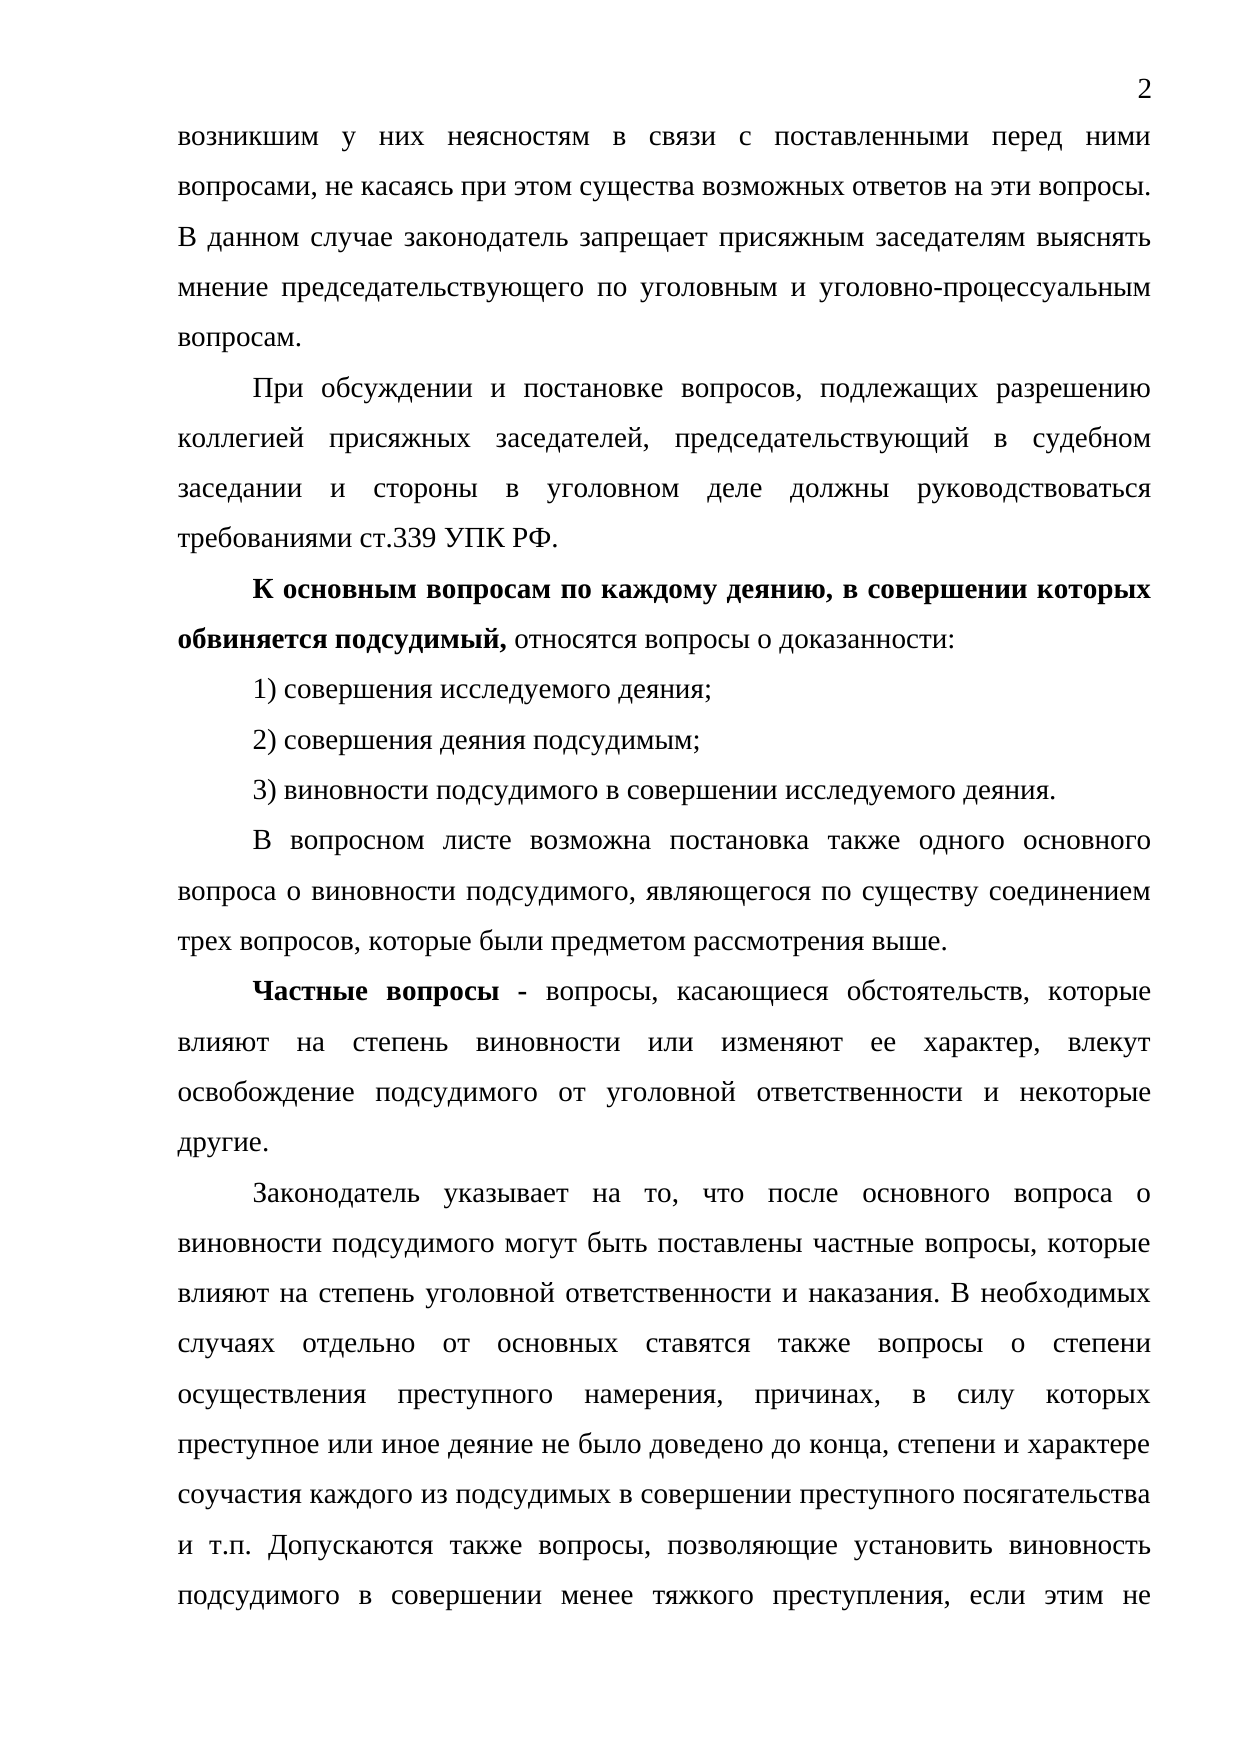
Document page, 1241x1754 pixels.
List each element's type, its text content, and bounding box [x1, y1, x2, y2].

text 1) совершения исследуемого деяния; [177, 672, 1152, 705]
text К основным вопросам по каждому деянию, в совершении которых обвиняется подсудимый, относятся вопросы о доказанности: [177, 571, 1152, 655]
text 3) виновности подсудимого в совершении исследуемого деяния. [177, 772, 1152, 806]
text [177, 1175, 1152, 1611]
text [177, 118, 1152, 353]
text В вопросном листе возможна постановка также одного основного вопроса о виновности подсудимого, являющегося по существу соединением трех вопросов, которые были предметом рассмотрения выше. [177, 822, 1152, 957]
text Частные вопросы - вопросы, касающиеся обстоятельств, которые влияют на степень виновности или изменяют ее характер, влекут освобождение подсудимого от уголовной ответственности и некоторые другие. [177, 973, 1152, 1158]
text 2) совершения деяния подсудимым; [177, 722, 1152, 755]
text При обсуждении и постановке вопросов, подлежащих разрешению коллегией присяжных заседателей, председательствующий в судебном заседании и стороны в уголовном деле должны руководствоваться требованиями ст.339 УПК РФ. [177, 370, 1152, 554]
